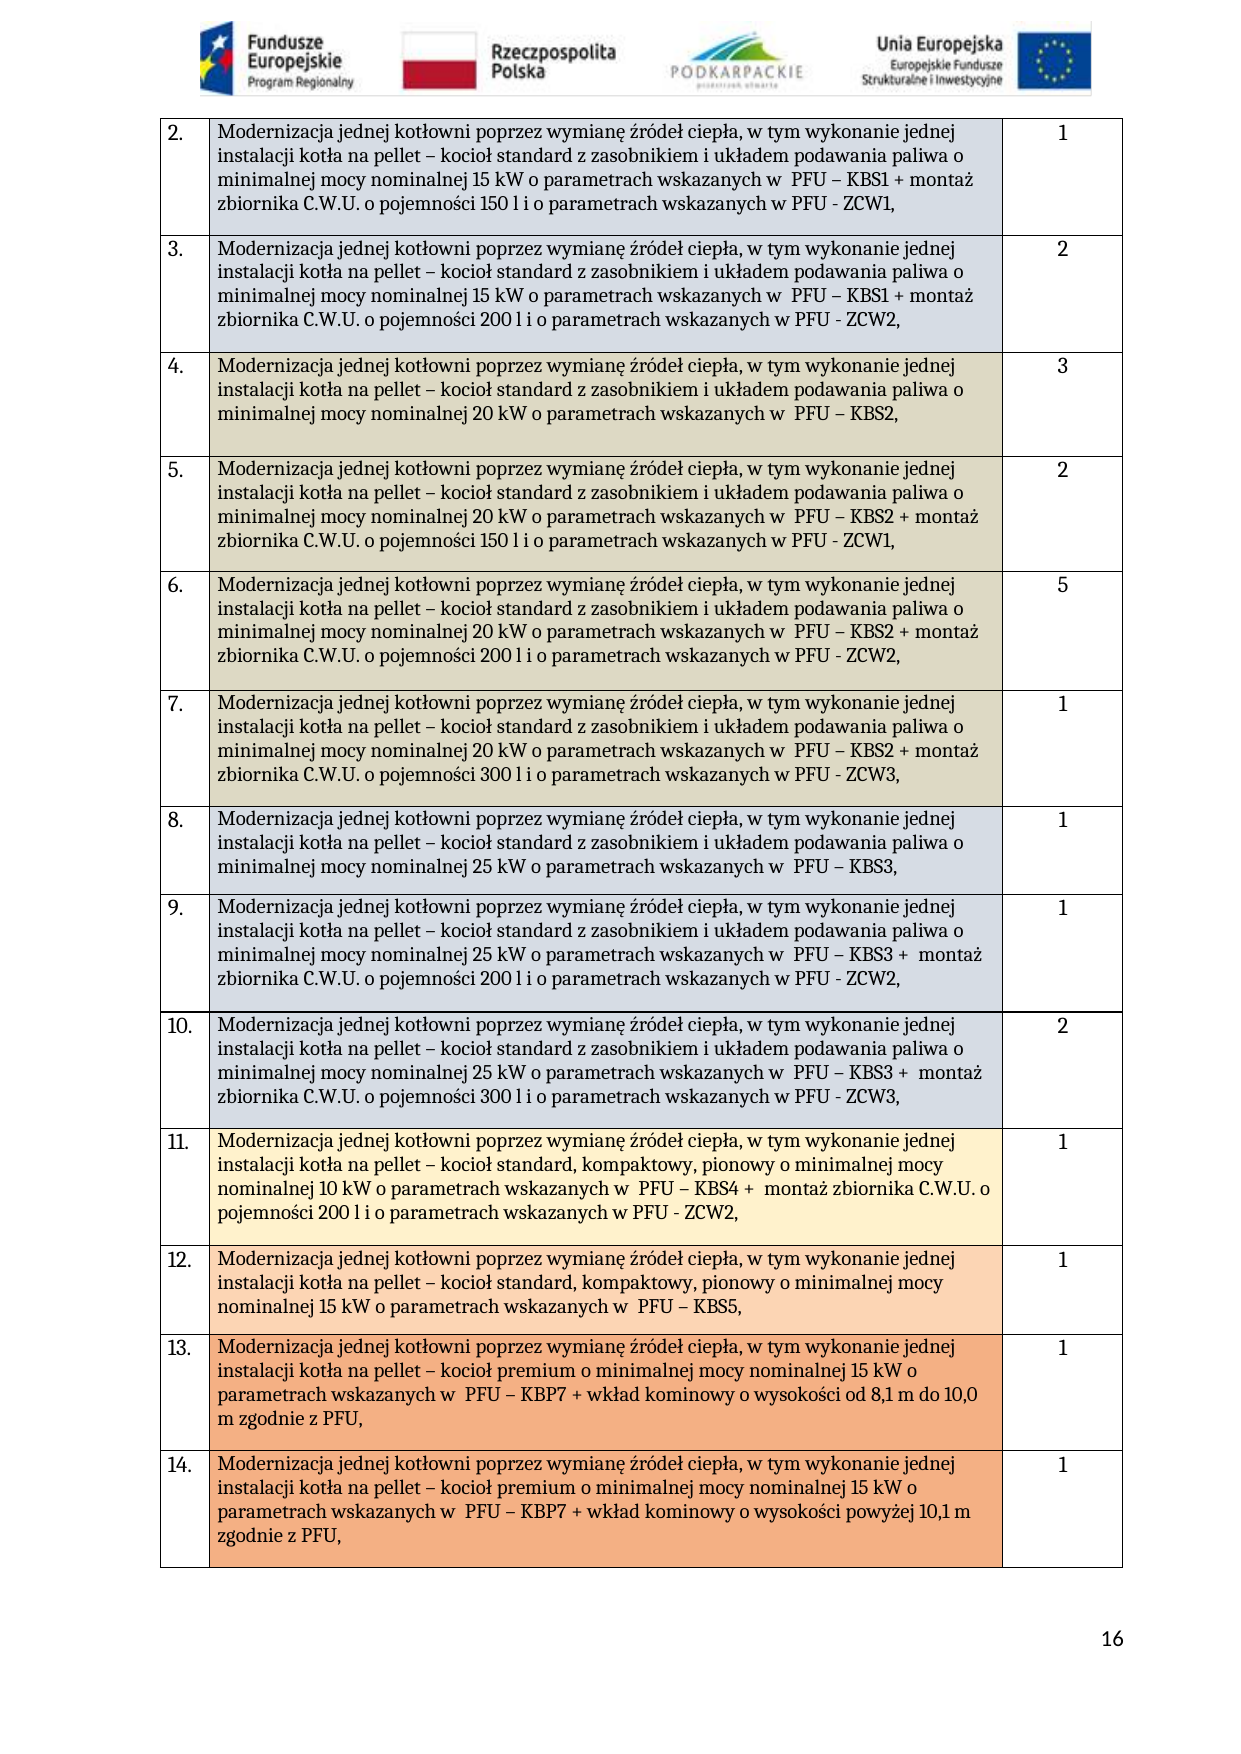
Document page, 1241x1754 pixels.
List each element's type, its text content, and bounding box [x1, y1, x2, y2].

table_cell 14. [161, 1451, 209, 1567]
table_cell Modernizacja jednej kotłowni poprzez wymianę źródeł ciepła, w tym wykonanie jednej instalacji kotła na pellet – kocioł standard z zasobnikiem i układem podawania paliwa o minimalnej mocy nominalnej 25 kW o parametrach wskazanych w PFU – KBS3 + montaż zbiornika C.W.U. o pojemności 300 l i o parametrach wskazanych w PFU - ZCW3, [210, 1013, 1002, 1128]
table_cell 3. [161, 236, 209, 352]
table_cell Modernizacja jednej kotłowni poprzez wymianę źródeł ciepła, w tym wykonanie jednej instalacji kotła na pellet – kocioł standard z zasobnikiem i układem podawania paliwa o minimalnej mocy nominalnej 20 kW o parametrach wskazanych w PFU – KBS2 + montaż zbiornika C.W.U. o pojemności 200 l i o parametrach wskazanych w PFU - ZCW2, [210, 572, 1002, 690]
table_cell 3 [1003, 353, 1122, 456]
table_cell 1 [1003, 1451, 1122, 1567]
table_cell 2. [161, 119, 209, 235]
table_cell 1 [1003, 1335, 1122, 1450]
table_cell Modernizacja jednej kotłowni poprzez wymianę źródeł ciepła, w tym wykonanie jednej instalacji kotła na pellet – kocioł standard, kompaktowy, pionowy o minimalnej mocy nominalnej 10 kW o parametrach wskazanych w PFU – KBS4 + montaż zbiornika C.W.U. o pojemności 200 l i o parametrach wskazanych w PFU - ZCW2, [210, 1129, 1002, 1245]
table_cell 13. [161, 1335, 209, 1450]
table_cell 1 [1003, 1246, 1122, 1334]
table_cell 9. [161, 895, 209, 1011]
table_cell 10. [161, 1013, 209, 1128]
table_cell Modernizacja jednej kotłowni poprzez wymianę źródeł ciepła, w tym wykonanie jednej instalacji kotła na pellet – kocioł standard z zasobnikiem i układem podawania paliwa o minimalnej mocy nominalnej 15 kW o parametrach wskazanych w PFU – KBS1 + montaż zbiornika C.W.U. o pojemności 200 l i o parametrach wskazanych w PFU - ZCW2, [210, 236, 1002, 352]
table_cell 7. [161, 691, 209, 806]
table_cell 5. [161, 457, 209, 571]
table_cell 12. [161, 1246, 209, 1334]
table_cell 1 [1003, 119, 1122, 235]
table_cell 2 [1003, 457, 1122, 571]
table_cell Modernizacja jednej kotłowni poprzez wymianę źródeł ciepła, w tym wykonanie jednej instalacji kotła na pellet – kocioł standard z zasobnikiem i układem podawania paliwa o minimalnej mocy nominalnej 25 kW o parametrach wskazanych w PFU – KBS3 + montaż zbiornika C.W.U. o pojemności 200 l i o parametrach wskazanych w PFU - ZCW2, [210, 895, 1002, 1011]
table_cell 1 [1003, 807, 1122, 894]
table_cell 8. [161, 807, 209, 894]
table_cell 1 [1003, 895, 1122, 1011]
table_cell Modernizacja jednej kotłowni poprzez wymianę źródeł ciepła, w tym wykonanie jednej instalacji kotła na pellet – kocioł standard z zasobnikiem i układem podawania paliwa o minimalnej mocy nominalnej 15 kW o parametrach wskazanych w PFU – KBS1 + montaż zbiornika C.W.U. o pojemności 150 l i o parametrach wskazanych w PFU - ZCW1, [210, 119, 1002, 235]
table_cell Modernizacja jednej kotłowni poprzez wymianę źródeł ciepła, w tym wykonanie jednej instalacji kotła na pellet – kocioł standard z zasobnikiem i układem podawania paliwa o minimalnej mocy nominalnej 20 kW o parametrach wskazanych w PFU – KBS2 + montaż zbiornika C.W.U. o pojemności 300 l i o parametrach wskazanych w PFU - ZCW3, [210, 691, 1002, 806]
table_cell Modernizacja jednej kotłowni poprzez wymianę źródeł ciepła, w tym wykonanie jednej instalacji kotła na pellet – kocioł standard z zasobnikiem i układem podawania paliwa o minimalnej mocy nominalnej 25 kW o parametrach wskazanych w PFU – KBS3, [210, 807, 1002, 894]
table_cell Modernizacja jednej kotłowni poprzez wymianę źródeł ciepła, w tym wykonanie jednej instalacji kotła na pellet – kocioł standard z zasobnikiem i układem podawania paliwa o minimalnej mocy nominalnej 20 kW o parametrach wskazanych w PFU – KBS2, [210, 353, 1002, 456]
table_cell 1 [1003, 1129, 1122, 1245]
table_cell 6. [161, 572, 209, 690]
picture [200, 21, 1093, 98]
table_cell Modernizacja jednej kotłowni poprzez wymianę źródeł ciepła, w tym wykonanie jednej instalacji kotła na pellet – kocioł premium o minimalnej mocy nominalnej 15 kW o parametrach wskazanych w PFU – KBP7 + wkład kominowy o wysokości powyżej 10,1 m zgodnie z PFU, [210, 1451, 1002, 1567]
table_cell 2 [1003, 236, 1122, 352]
table_cell 11. [161, 1129, 209, 1245]
table_cell Modernizacja jednej kotłowni poprzez wymianę źródeł ciepła, w tym wykonanie jednej instalacji kotła na pellet – kocioł standard, kompaktowy, pionowy o minimalnej mocy nominalnej 15 kW o parametrach wskazanych w PFU – KBS5, [210, 1246, 1002, 1334]
table_cell Modernizacja jednej kotłowni poprzez wymianę źródeł ciepła, w tym wykonanie jednej instalacji kotła na pellet – kocioł premium o minimalnej mocy nominalnej 15 kW o parametrach wskazanych w PFU – KBP7 + wkład kominowy o wysokości od 8,1 m do 10,0 m zgodnie z PFU, [210, 1335, 1002, 1450]
table_cell Modernizacja jednej kotłowni poprzez wymianę źródeł ciepła, w tym wykonanie jednej instalacji kotła na pellet – kocioł standard z zasobnikiem i układem podawania paliwa o minimalnej mocy nominalnej 20 kW o parametrach wskazanych w PFU – KBS2 + montaż zbiornika C.W.U. o pojemności 150 l i o parametrach wskazanych w PFU - ZCW1, [210, 457, 1002, 571]
table_cell 2 [1003, 1013, 1122, 1128]
table_cell 5 [1003, 572, 1122, 690]
table_cell 1 [1003, 691, 1122, 806]
table_cell 4. [161, 353, 209, 456]
